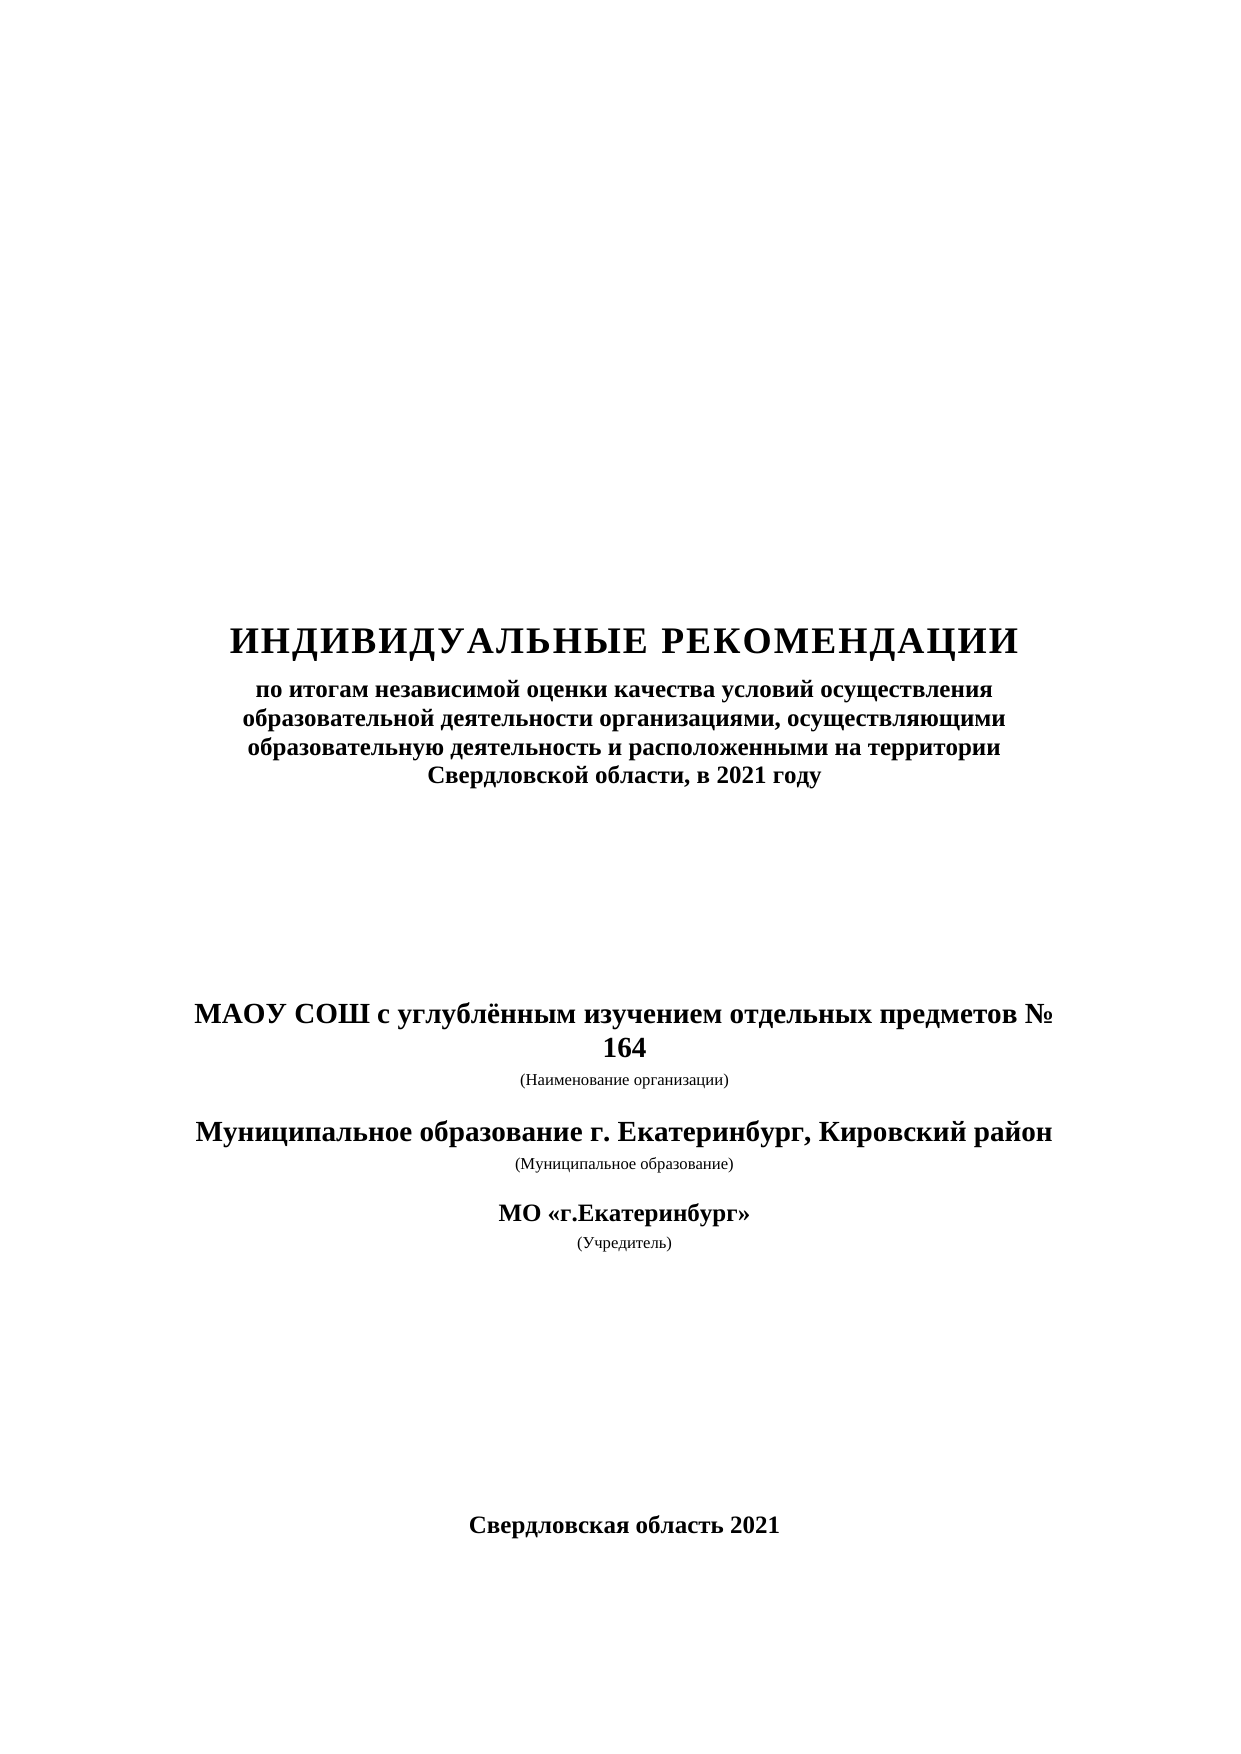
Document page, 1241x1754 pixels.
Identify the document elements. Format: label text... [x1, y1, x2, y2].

text (Наименование организации) [177, 1069, 1071, 1089]
text по итогам независимой оценки качества условий осуществления образовательной деятельности организациями, осуществляющими образовательную деятельность и расположенными на территории Свердловской области, в 2021 году [177, 674, 1071, 789]
text МАОУ СОШ с углублённым изучением отдельных предметов № 164 [177, 996, 1071, 1063]
text Свердловская область 2021 [177, 1510, 1071, 1539]
text ИНДИВИДУАЛЬНЫЕ РЕКОМЕНДАЦИИ [177, 619, 1071, 662]
text МО «г.Екатеринбург» [177, 1198, 1071, 1226]
text Муниципальное образование г. Екатеринбург, Кировский район [177, 1114, 1071, 1147]
text (Учредитель) [177, 1233, 1071, 1252]
text (Муниципальное образование) [177, 1153, 1071, 1173]
